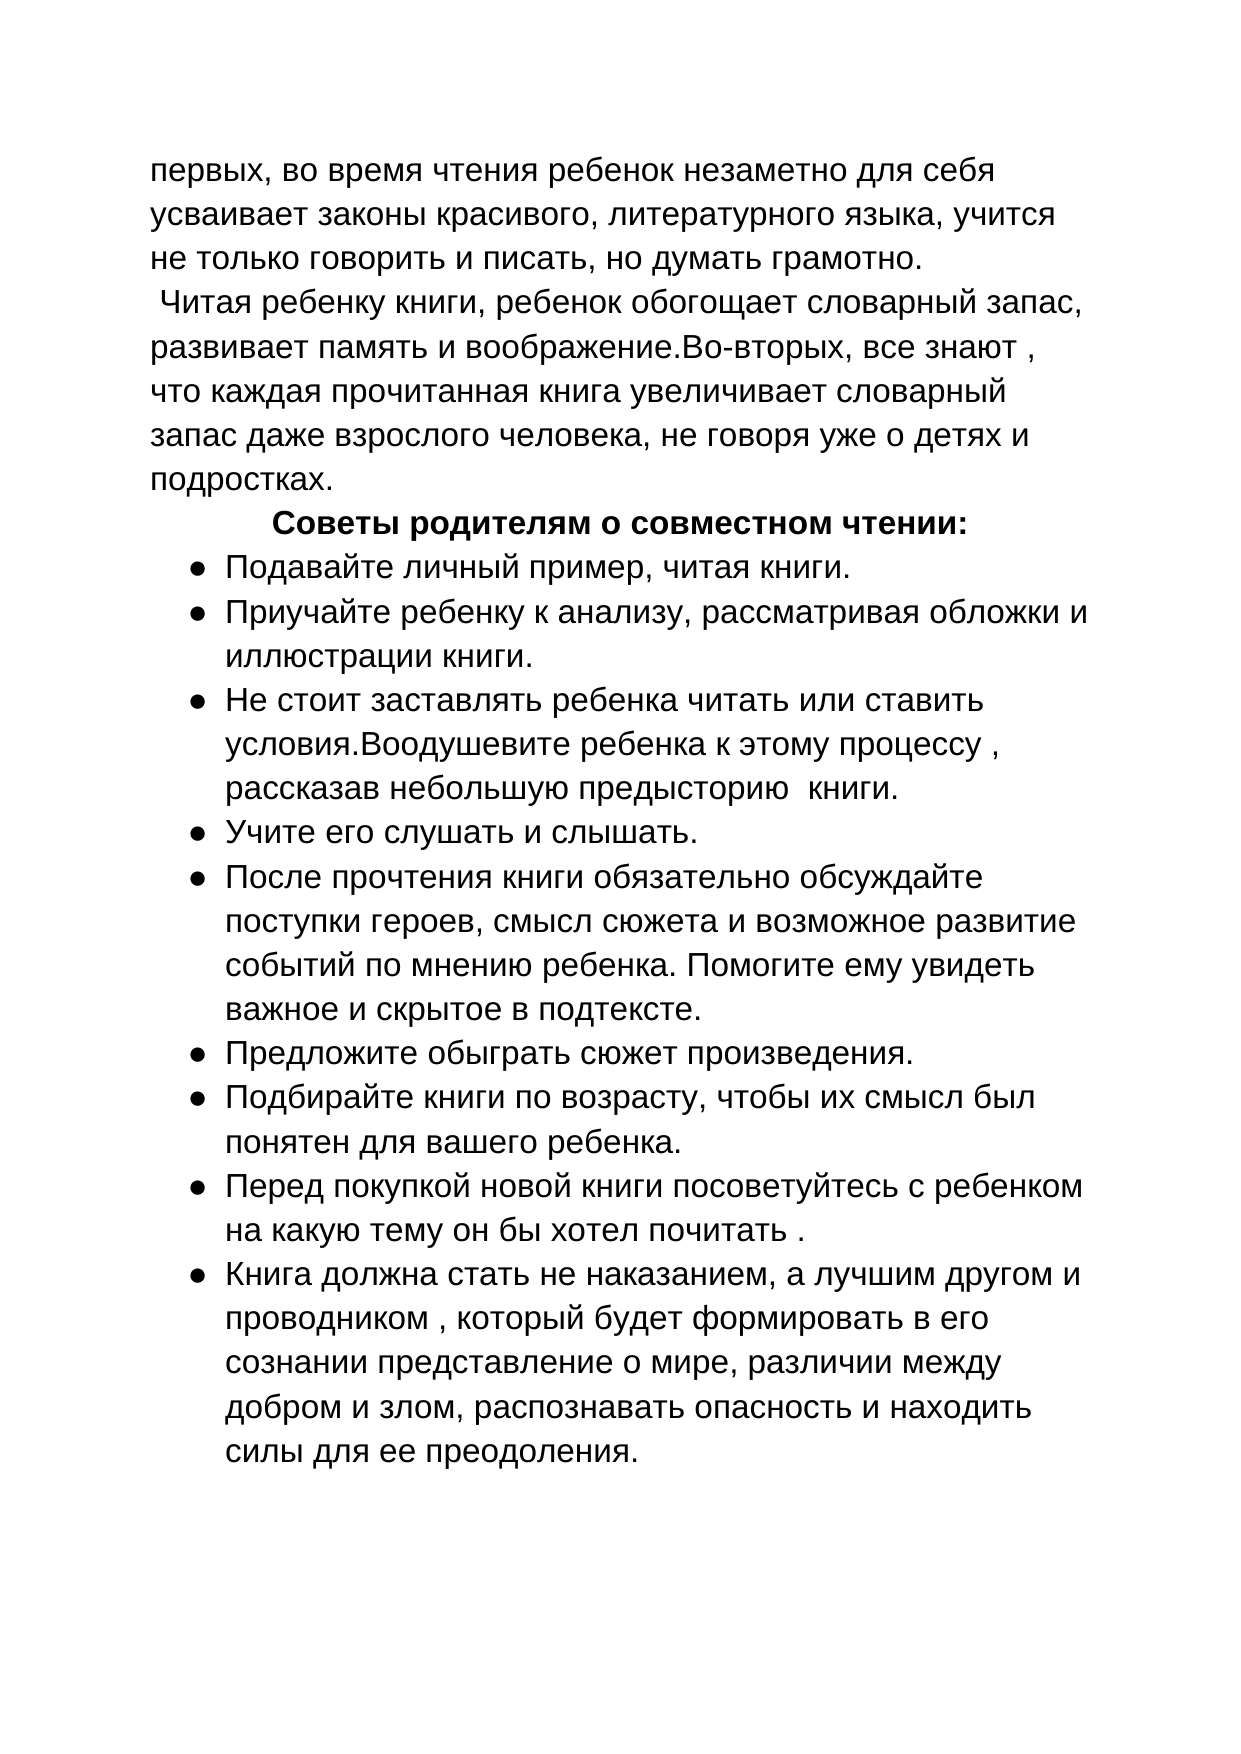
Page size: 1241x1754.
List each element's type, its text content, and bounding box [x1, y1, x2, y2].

list После прочтения книги обязательно обсуждайте поступки героев, смысл сюжета и возможное развитие событий по мнению ребенка. Помогите ему увидеть важное и скрытое в подтексте. [187, 857, 1090, 1028]
list Книга должна стать не наказанием, а лучшим другом и проводником , который будет формировать в его сознании представление о мире, различии между добром и злом, распознавать опасность и находить силы для ее преодоления. [187, 1254, 1090, 1469]
list Не стоит заставлять ребенка читать или ставить условия.Воодушевите ребенка к этому процессу , рассказав небольшую предысторию книги. [187, 680, 1090, 807]
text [150, 150, 1090, 277]
list Предложите обыграть сюжет произведения. [187, 1033, 1090, 1072]
text Читая ребенку книги, ребенок обогощает словарный запас, развивает память и воображение.Во-вторых, все знают , что каждая прочитанная книга увеличивает словарный запас даже взрослого человека, не говоря уже о детях и подростках. [150, 282, 1090, 498]
list Учите его слушать и слышать. [187, 812, 1090, 851]
text Советы родителям о совместном чтении: [150, 503, 1090, 542]
list Перед покупкой новой книги посоветуйтесь с ребенком на какую тему он бы хотел почитать . [187, 1166, 1090, 1248]
list Подбирайте книги по возрасту, чтобы их смысл был понятен для вашего ребенка. [187, 1077, 1090, 1160]
list Подавайте личный пример, читая книги. [187, 547, 1090, 586]
list Приучайте ребенку к анализу, рассматривая обложки и иллюстрации книги. [187, 592, 1090, 674]
